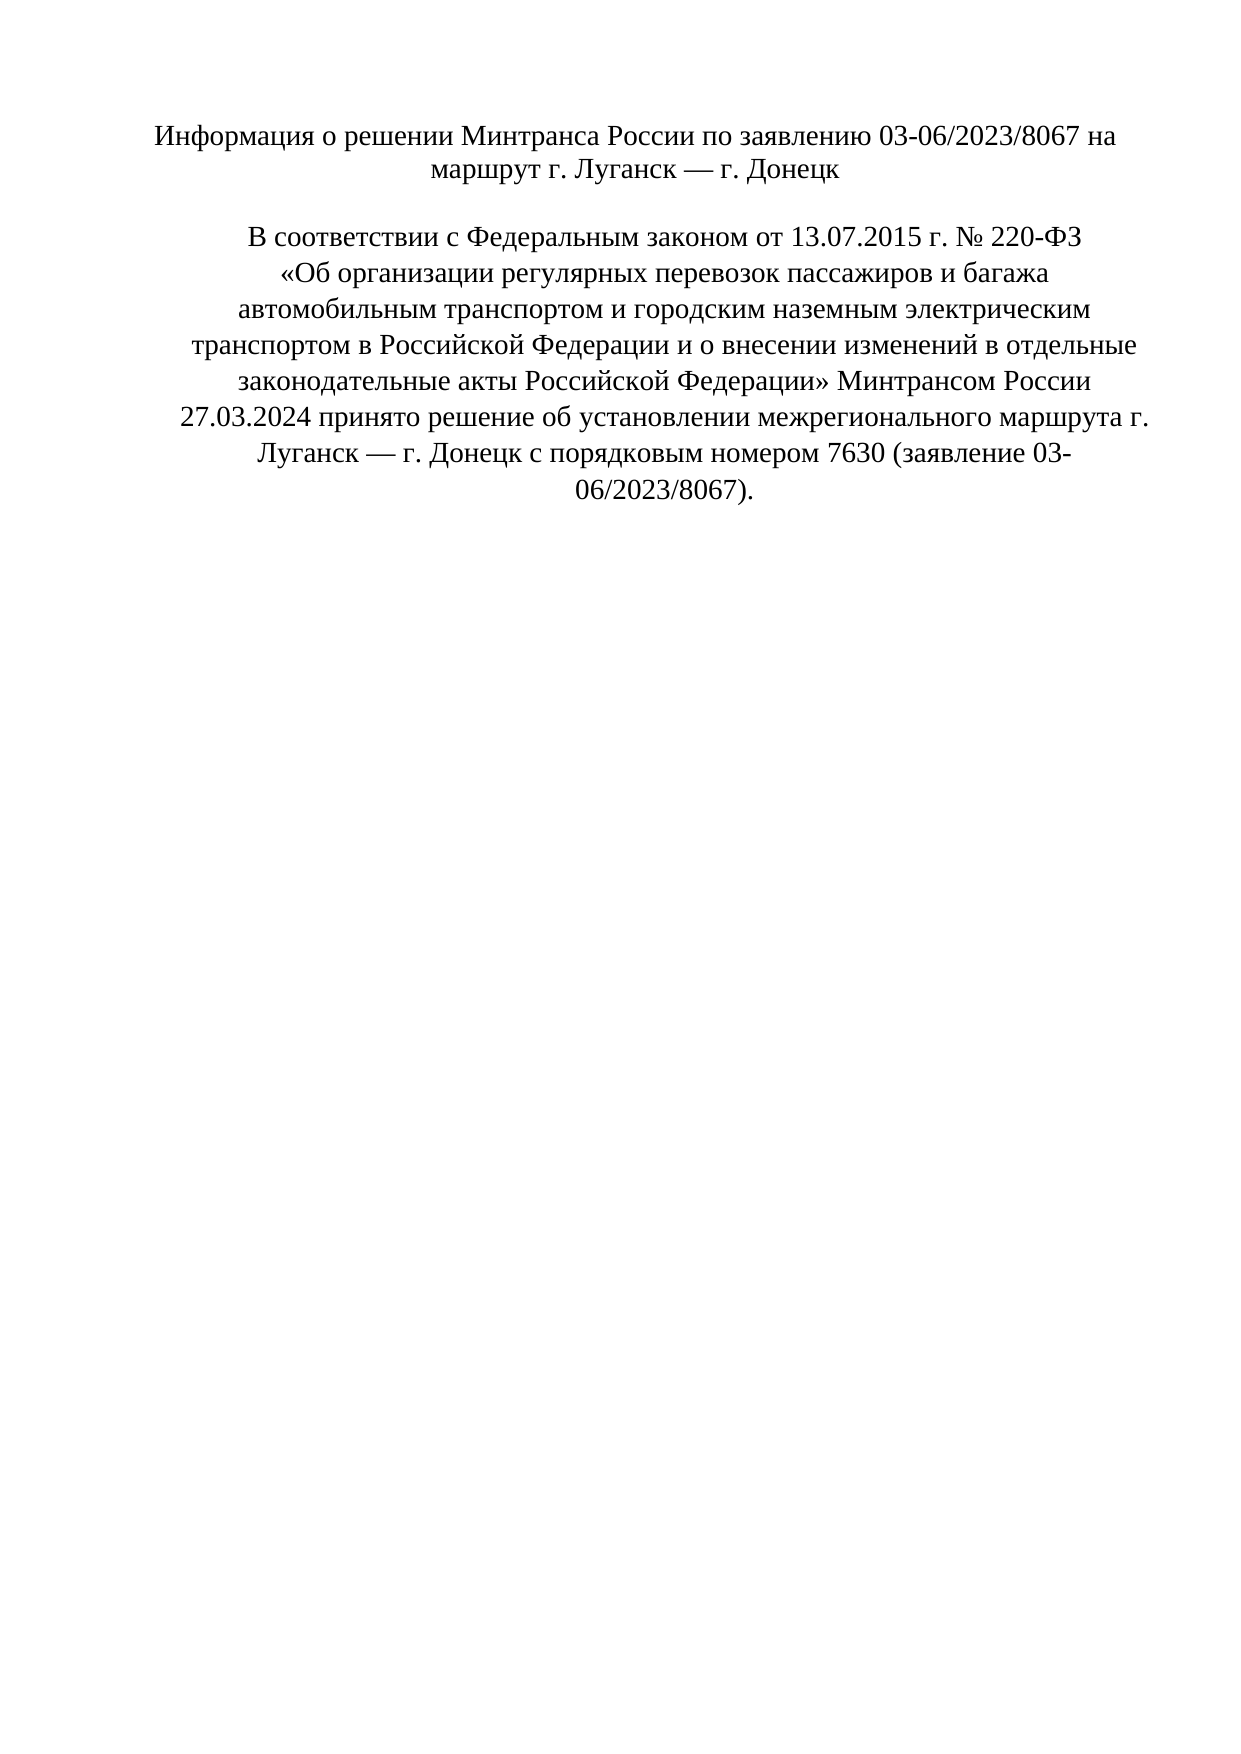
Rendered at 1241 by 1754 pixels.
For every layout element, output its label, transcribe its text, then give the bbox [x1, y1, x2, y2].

text Информация о решении Минтранса России по заявлению 03-06/2023/8067 на маршрут г. Луганск — г. Донецк [118, 118, 1152, 185]
text В соответствии с Федеральным законом от 13.07.2015 г. № 220-ФЗ «Об организации регулярных перевозок пассажиров и багажа автомобильным транспортом и городским наземным электрическим транспортом в Российской Федерации и о внесении изменений в отдельные законодательные акты Российской Федерации» Минтрансом России 27.03.2024 принято решение об установлении межрегионального маршрута г. Луганск — г. Донецк с порядковым номером 7630 (заявление 03-06/2023/8067). [177, 219, 1152, 505]
